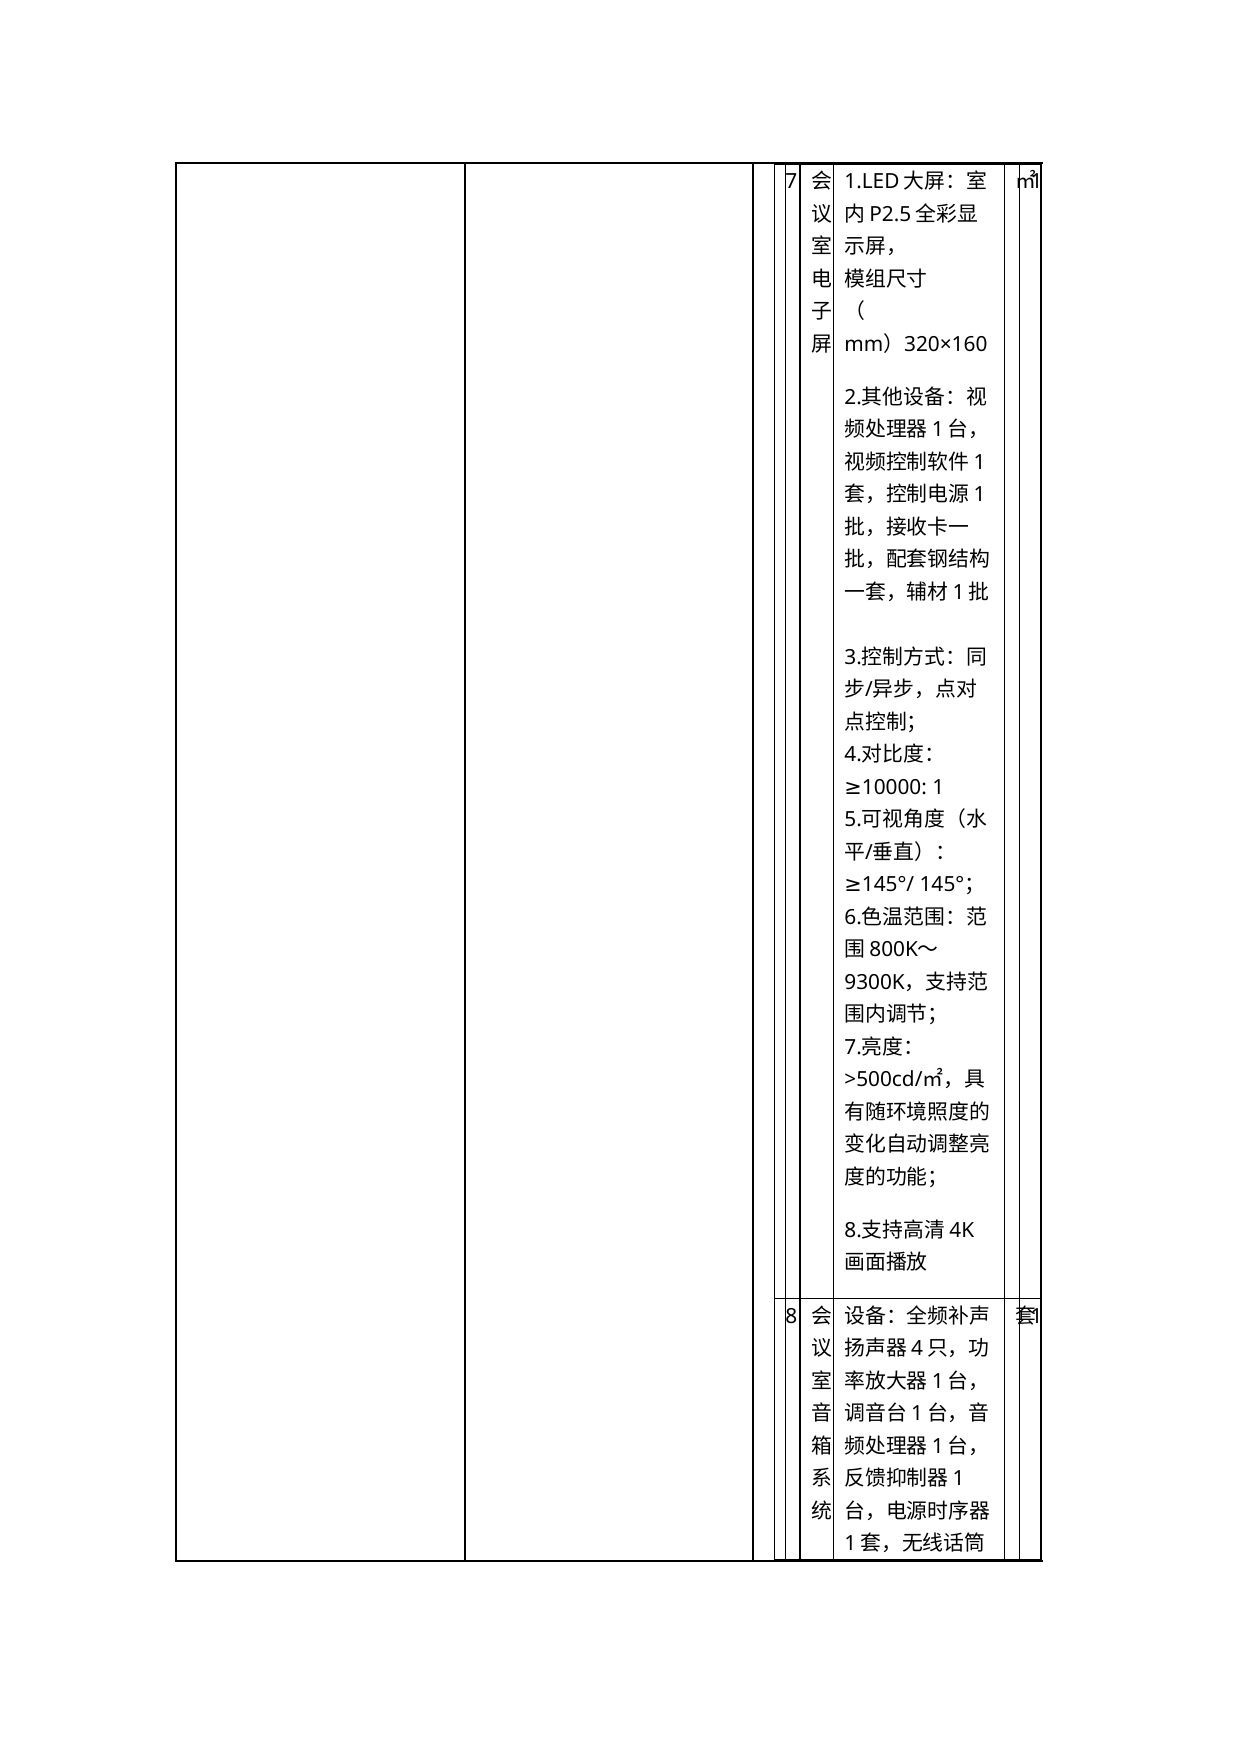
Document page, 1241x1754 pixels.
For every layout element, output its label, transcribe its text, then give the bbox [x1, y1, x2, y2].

table_cell [1020, 165, 1040, 1298]
table_cell [786, 165, 799, 1298]
table_cell 1 [177, 164, 464, 1560]
table_cell [466, 164, 752, 1560]
table_cell [801, 1299, 833, 1559]
table_cell [775, 1299, 785, 1559]
table_cell [1005, 1299, 1019, 1559]
table_cell [775, 165, 785, 1298]
table_cell [1020, 1299, 1040, 1559]
table_cell [786, 1299, 799, 1559]
table_cell [1005, 165, 1019, 1298]
table_cell [801, 165, 833, 1298]
table_cell [754, 164, 774, 1560]
